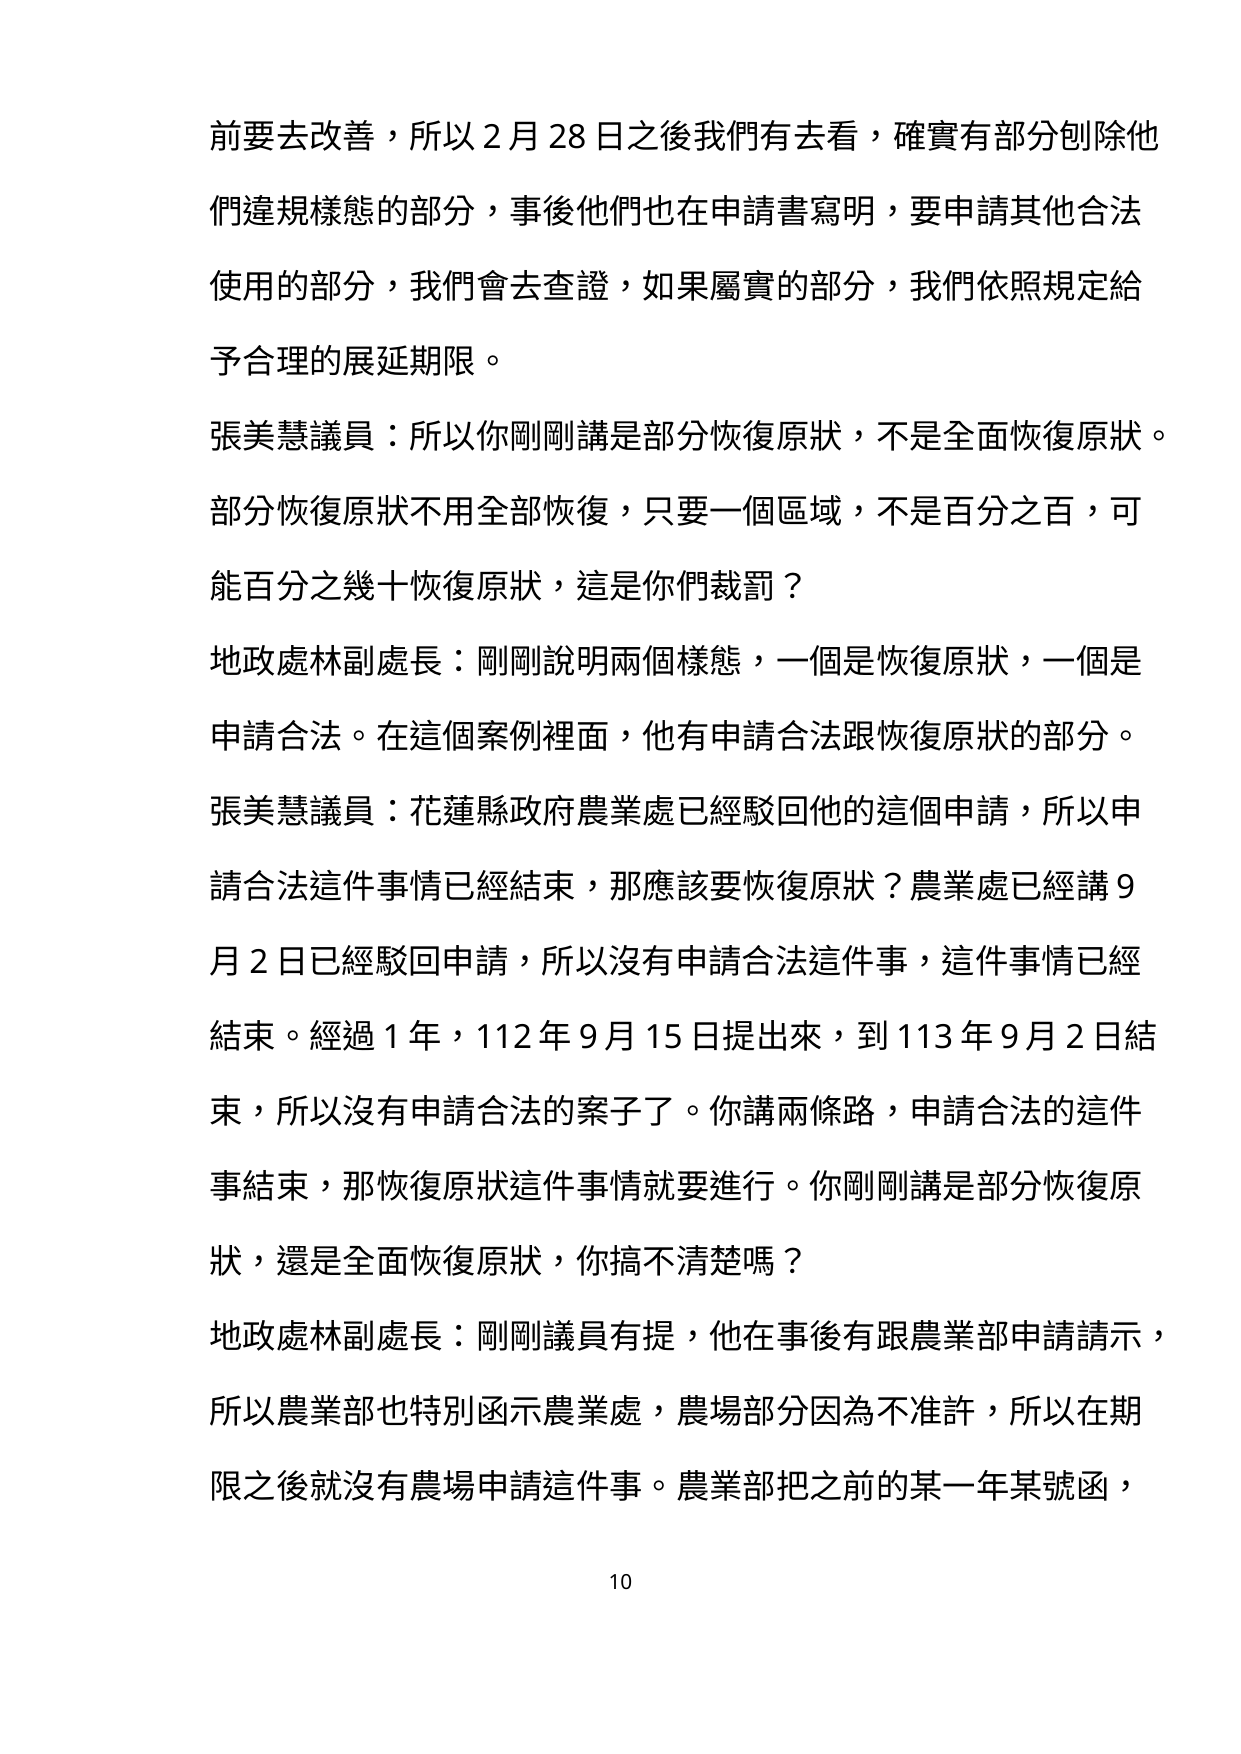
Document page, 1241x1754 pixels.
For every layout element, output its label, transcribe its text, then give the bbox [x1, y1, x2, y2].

text 地政處林副處長：剛剛說明兩個樣態，一個是恢復原狀，一個是申請合法。在這個案例裡面，他有申請合法跟恢復原狀的部分。 [209, 622, 1164, 772]
text 張美慧議員：所以你剛剛講是部分恢復原狀，不是全面恢復原狀。部分恢復原狀不用全部恢復，只要一個區域，不是百分之百，可能百分之幾十恢復原狀，這是你們裁罰？ [209, 397, 1164, 622]
text 張美慧議員：花蓮縣政府農業處已經駁回他的這個申請，所以申請合法這件事情已經結束，那應該要恢復原狀？農業處已經講9月2日已經駁回申請，所以沒有申請合法這件事，這件事情已經結束。經過1年，112年9月15日提出來，到113年9月2日結束，所以沒有申請合法的案子了。你講兩條路，申請合法的這件事結束，那恢復原狀這件事情就要進行。你剛剛講是部分恢復原狀，還是全面恢復原狀，你搞不清楚嗎？ [209, 772, 1164, 1297]
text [209, 97, 1164, 397]
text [209, 1297, 1164, 1522]
